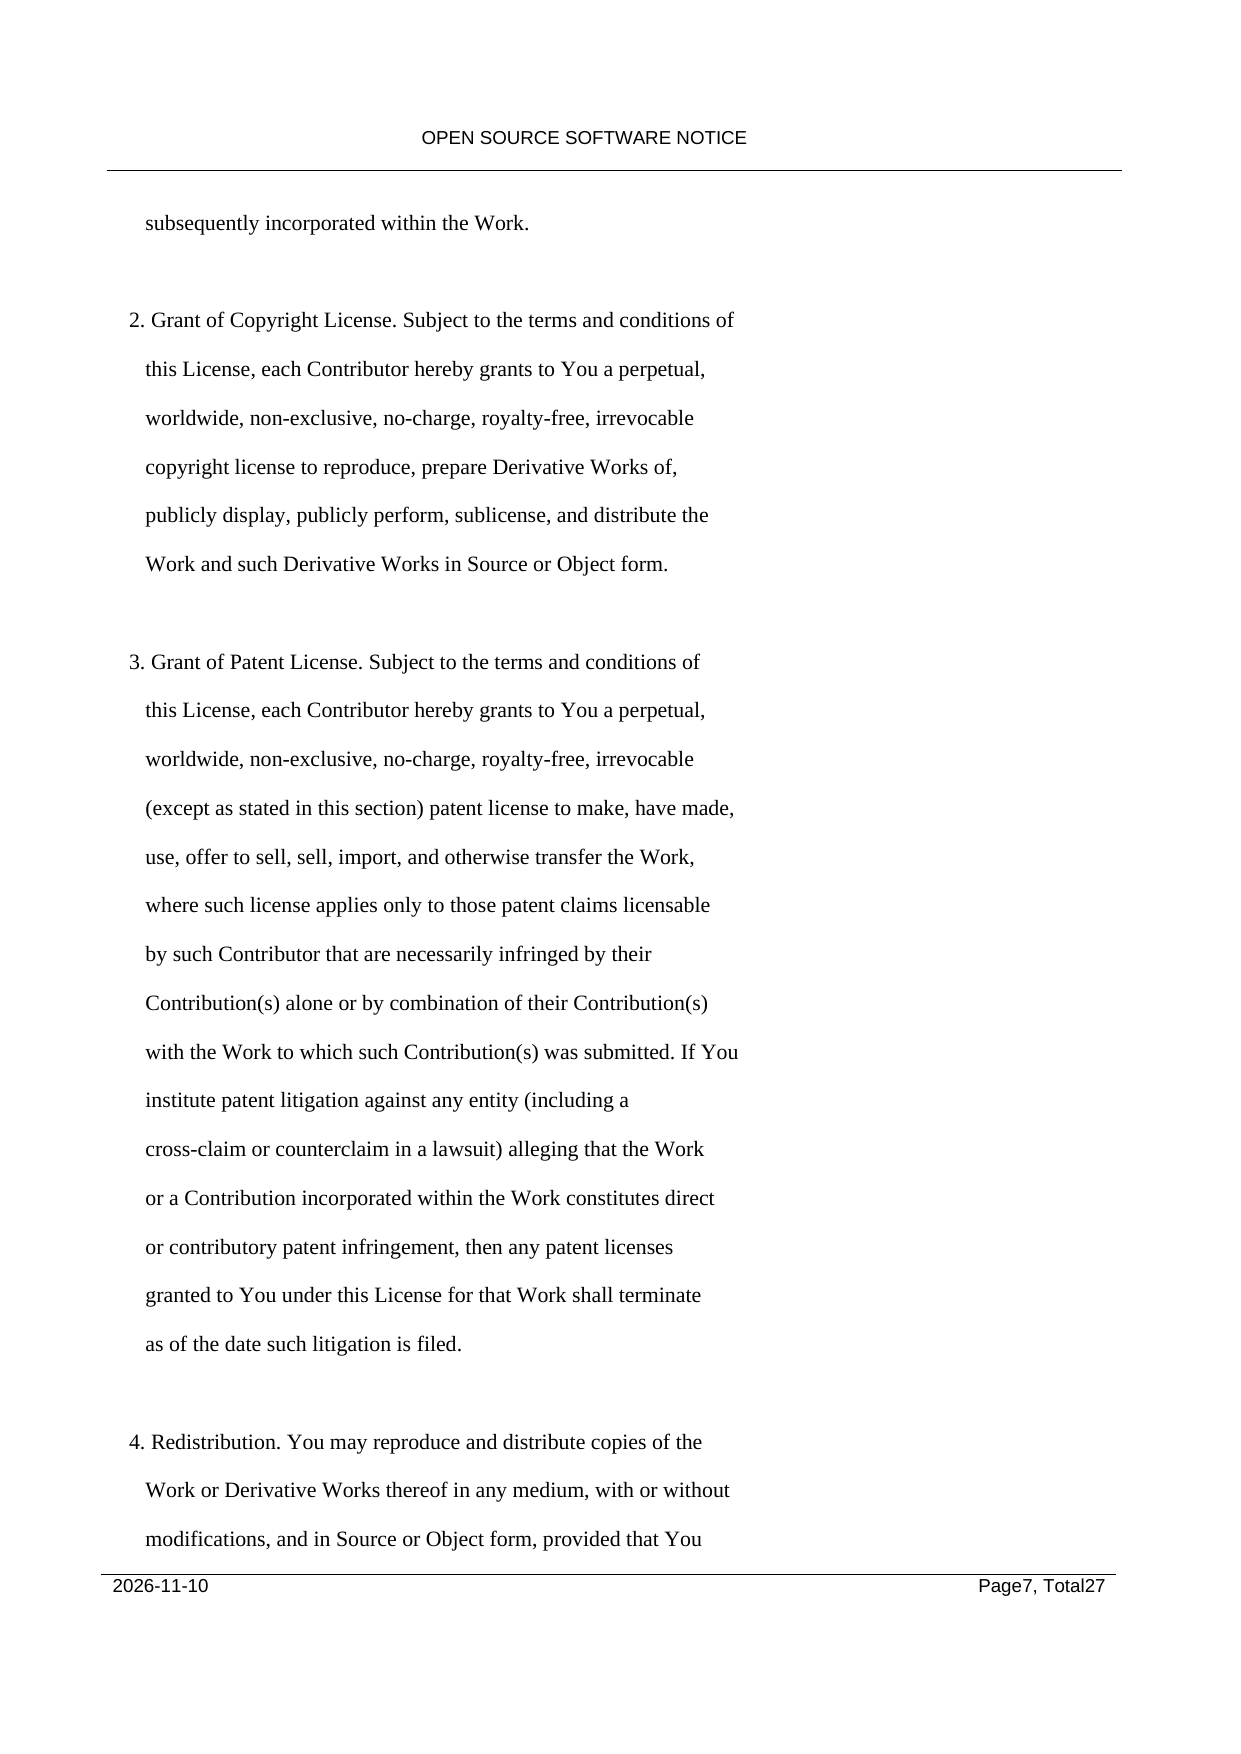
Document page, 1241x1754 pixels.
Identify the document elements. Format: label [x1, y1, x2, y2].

text [112, 206, 1128, 1555]
